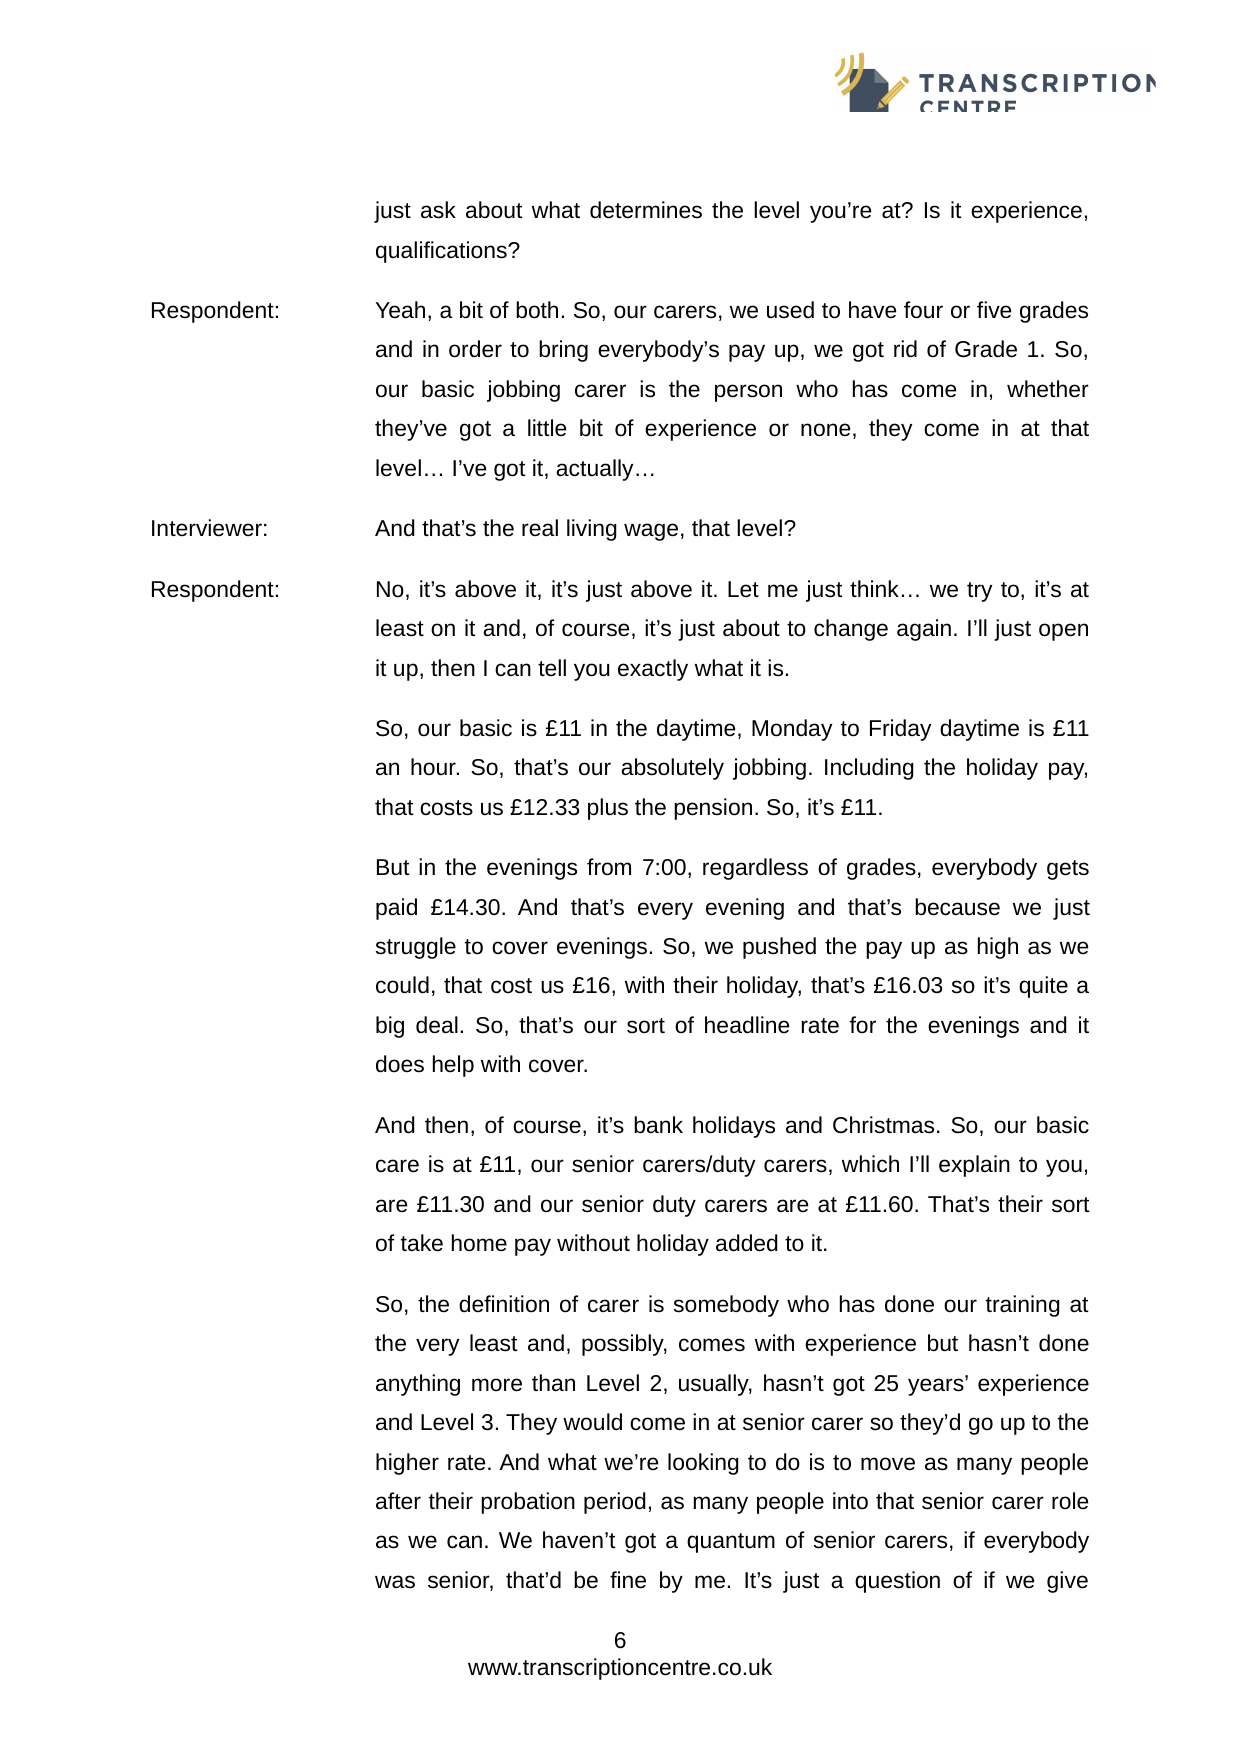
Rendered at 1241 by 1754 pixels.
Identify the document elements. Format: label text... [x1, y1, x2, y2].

text But in the evenings from 7:00, regardless of grades, everybody gets paid £14.30. And that’s every evening and that’s because we just struggle to cover evenings. So, we pushed the pay up as high as we could, that cost us £16, with their holiday, that’s £16.03 so it’s quite a big deal. So, that’s our sort of headline rate for the evenings and it does help with cover. [150, 854, 1090, 1078]
text Interviewer: And that’s the real living wage, that level? [150, 515, 1090, 542]
text So, our basic is £11 in the daytime, Monday to Friday daytime is £11 an hour. So, that’s our absolutely jobbing. Including the holiday pay, that costs us £12.33 plus the pension. So, it’s £11. [150, 715, 1090, 820]
picture [834, 52, 1156, 112]
text Respondent: No, it’s above it, it’s just above it. Let me just think… we try to, it’s at least on it and, of course, it’s just about to change again. I’ll just open it up, then I can tell you exactly what it is. [150, 576, 1090, 681]
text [150, 197, 1090, 263]
text And then, of course, it’s bank holidays and Christmas. So, our basic care is at £11, our senior carers/duty carers, which I’ll explain to you, are £11.30 and our senior duty carers are at £11.60. That’s their sort of take home pay without holiday added to it. [150, 1112, 1090, 1257]
text Respondent: Yeah, a bit of both. So, our carers, we used to have four or five grades and in order to bring everybody’s pay up, we got rid of Grade 1. So, our basic jobbing carer is the person who has come in, whether they’ve got a little bit of experience or none, they come in at that level… I’ve got it, actually… [150, 297, 1090, 481]
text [150, 1291, 1090, 1593]
